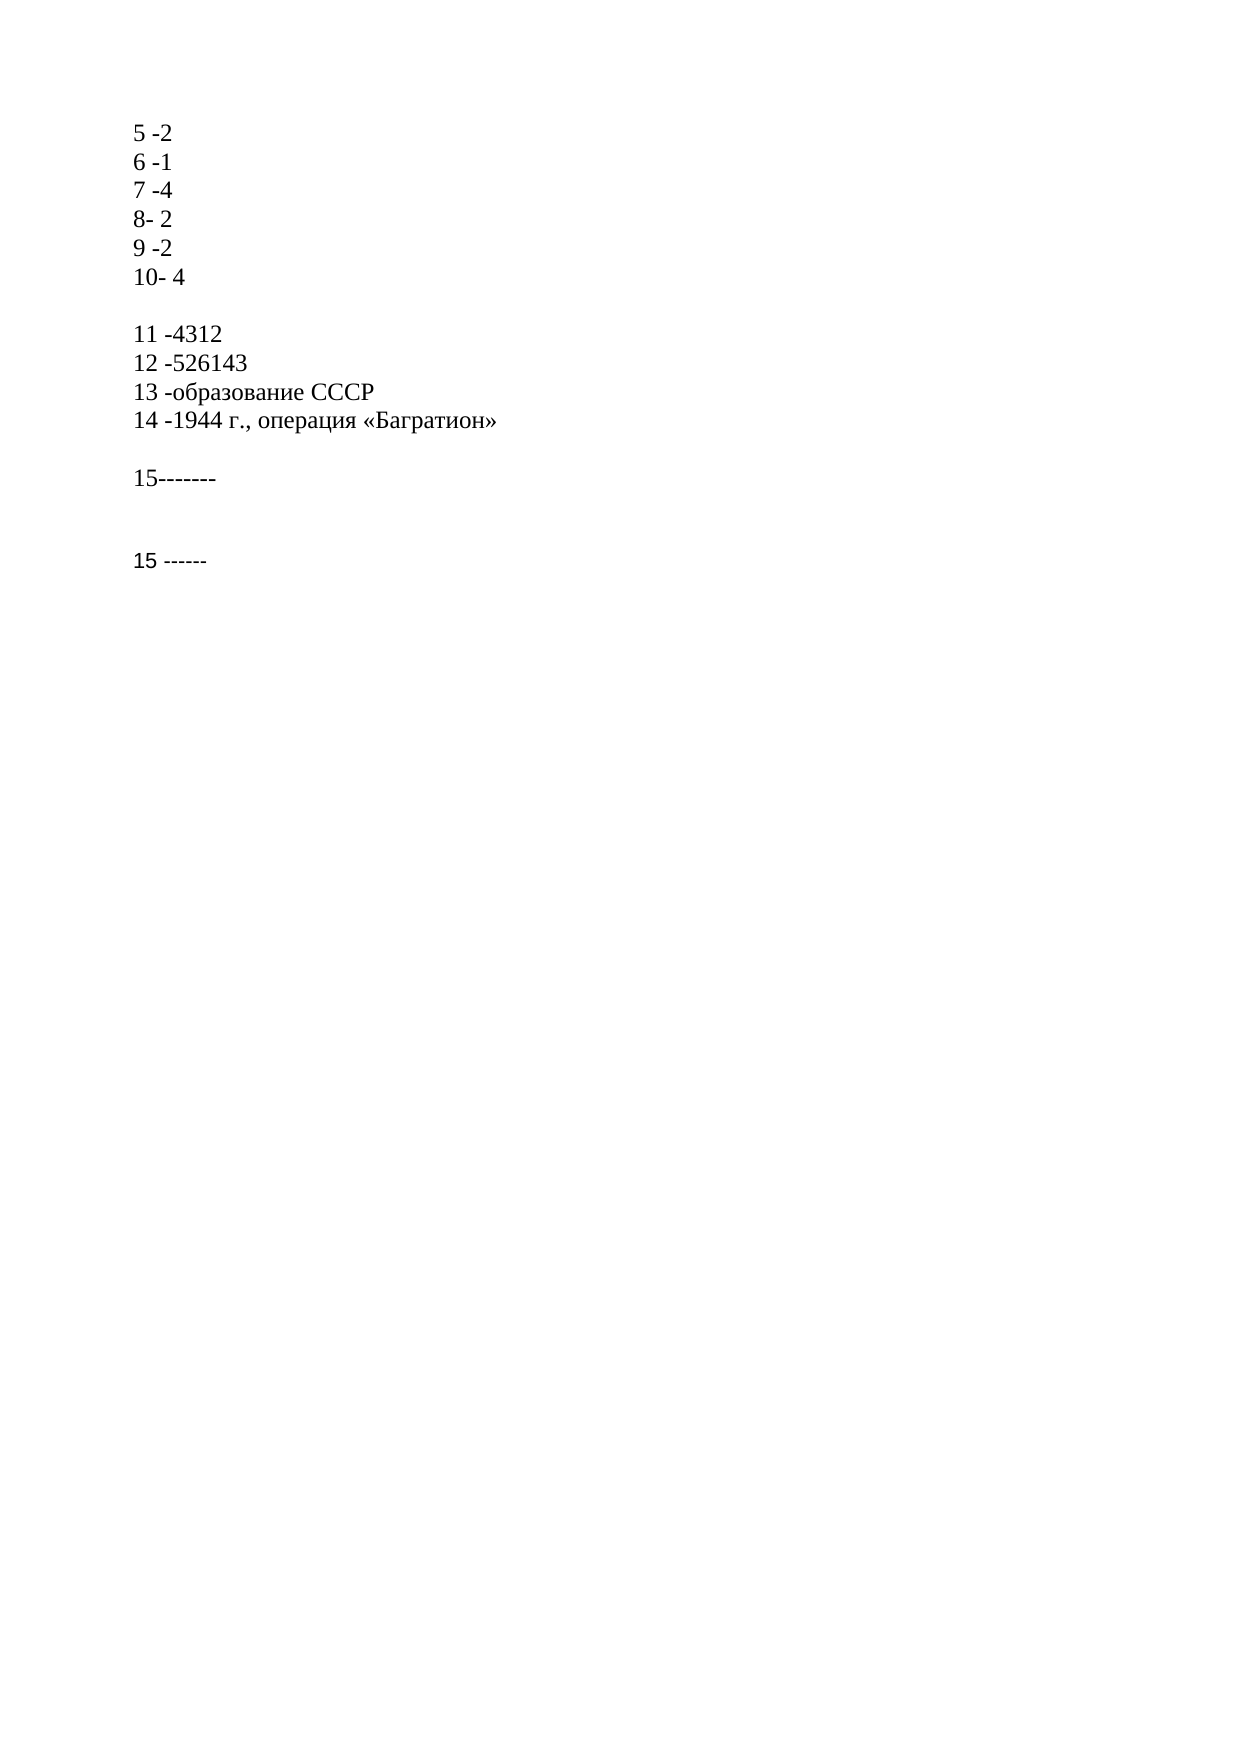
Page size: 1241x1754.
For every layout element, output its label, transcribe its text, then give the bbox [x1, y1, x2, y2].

text 11 -4312 [133, 319, 1152, 348]
text 8- 2 [133, 204, 1152, 233]
text 9 -2 [133, 233, 1152, 262]
text 10- 4 [133, 262, 1152, 291]
text 12 -526143 [133, 348, 1152, 377]
text 13 -образование СССР [133, 377, 1152, 406]
text 15 ------ [133, 548, 1152, 573]
text 6 -1 [133, 147, 1152, 176]
text 5 -2 [133, 118, 1152, 147]
text 15------- [133, 463, 1152, 492]
text 7 -4 [133, 176, 1152, 204]
text 14 -1944 г., операция «Багратион» [133, 406, 1152, 434]
